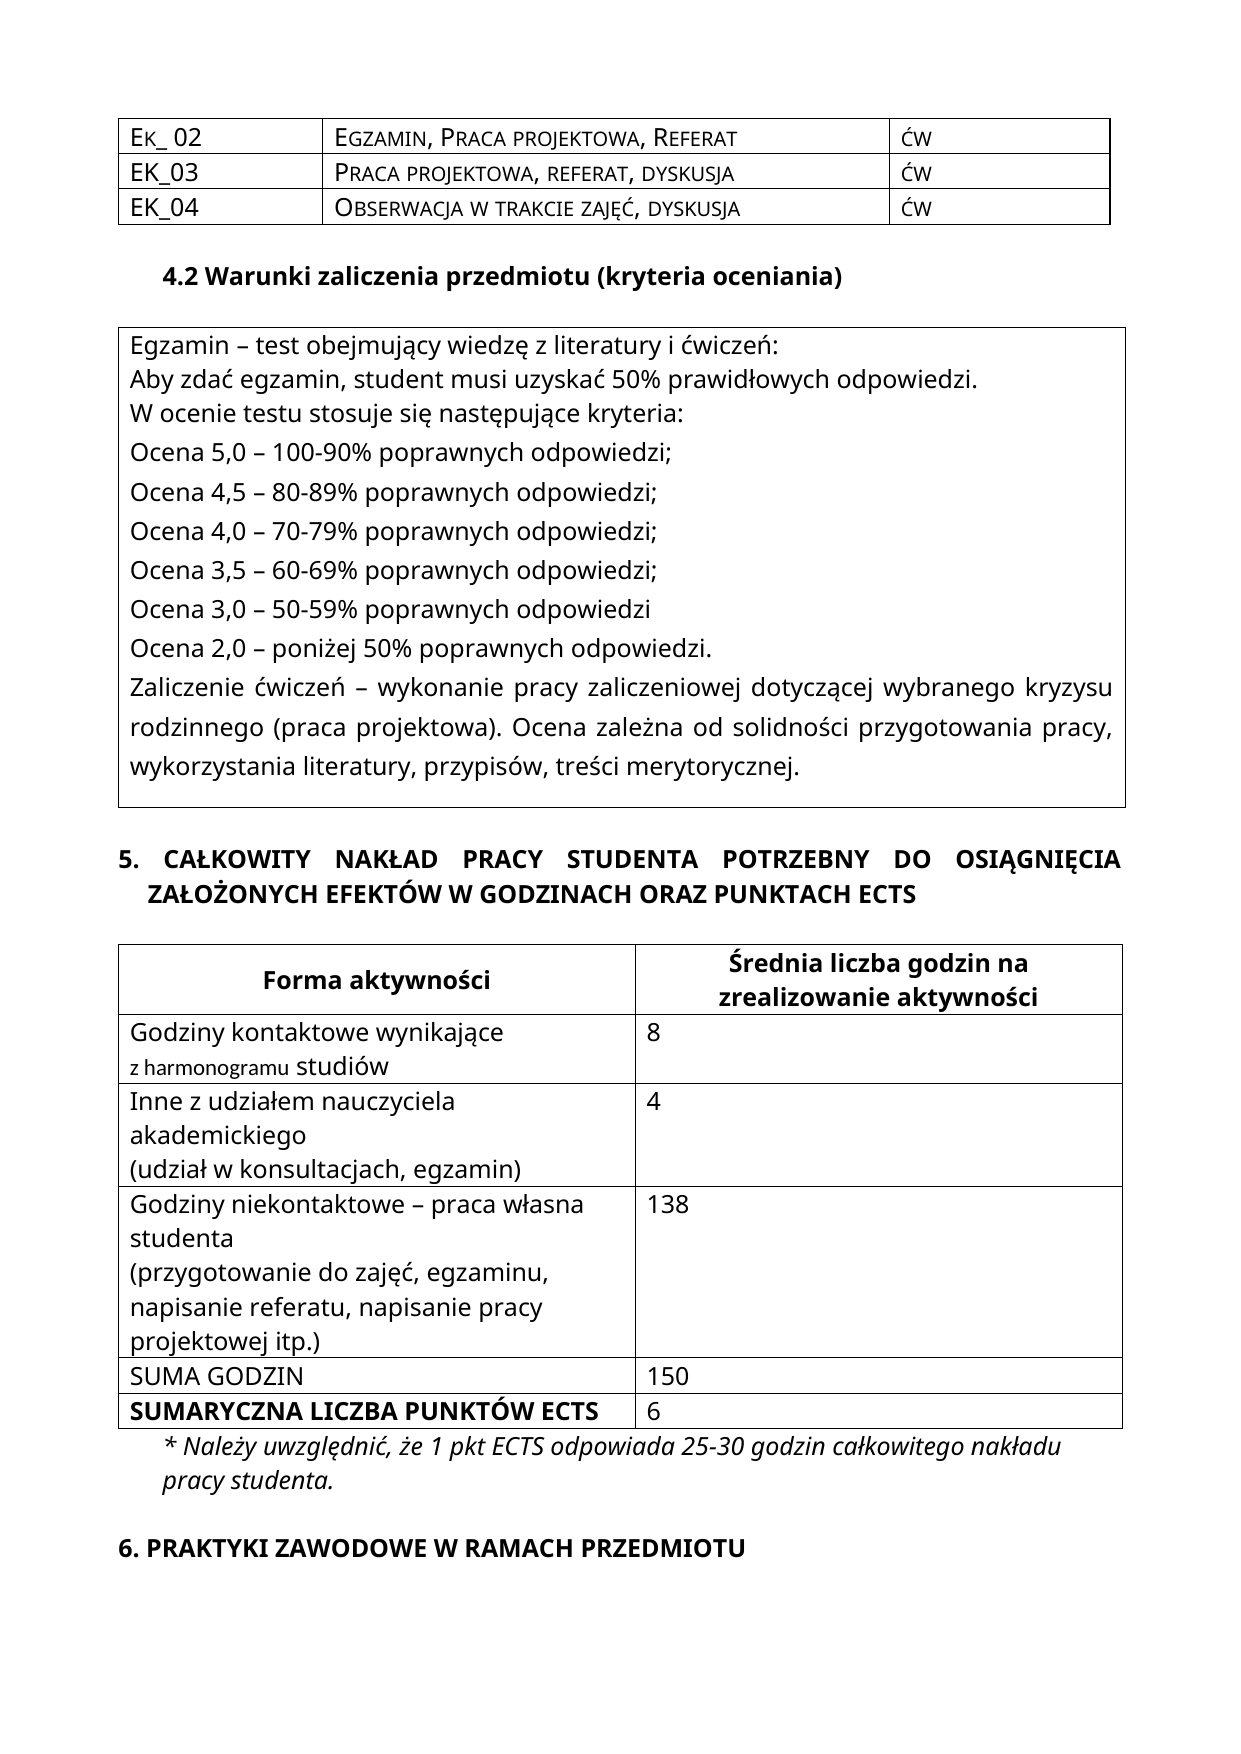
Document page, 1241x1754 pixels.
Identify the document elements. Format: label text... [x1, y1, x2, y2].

table_cell ćw [890, 189, 1109, 223]
text * Należy uwzględnić, że 1 pkt ECTS odpowiada 25-30 godzin całkowitego nakładu pracy studenta. [162, 1429, 1122, 1497]
table_cell ćw [890, 154, 1109, 188]
table_cell 6 [636, 1394, 1122, 1427]
table_cell 4 [636, 1084, 1122, 1186]
table_cell Godziny niekontaktowe – praca własna studenta (przygotowanie do zajęć, egzaminu, napisanie referatu, napisanie pracy projektowej itp.) [119, 1187, 635, 1357]
table_cell EK_03 [119, 154, 322, 188]
text 5. CAŁKOWITY NAKŁAD PRACY STUDENTA POTRZEBNY DO OSIĄGNIĘCIA ZAŁOŻONYCH EFEKTÓW W GODZINACH ORAZ PUNKTACH ECTS [118, 842, 1122, 910]
table_cell 8 [636, 1015, 1122, 1083]
table_header Forma aktywności [119, 945, 635, 1013]
table_cell SUMARYCZNA LICZBA PUNKTÓW ECTS [119, 1394, 635, 1427]
table_cell 150 [636, 1358, 1122, 1392]
table_cell Obserwacja w trakcie zajęć, dyskusja [323, 189, 889, 223]
table_cell Egzamin, Praca projektowa, Referat [323, 119, 889, 153]
table_cell Praca projektowa, referat, dyskusja [323, 154, 889, 188]
table_cell EK_04 [119, 189, 322, 223]
table_cell 138 [636, 1187, 1122, 1357]
table_cell Godziny kontaktowe wynikające z harmonogramu studiów [119, 1015, 635, 1083]
table_cell SUMA GODZIN [119, 1358, 635, 1392]
table_cell Inne z udziałem nauczyciela akademickiego (udział w konsultacjach, egzamin) [119, 1084, 635, 1186]
table_header Egzamin – test obejmujący wiedzę z literatury i ćwiczeń: Aby zdać egzamin, student musi uzyskać 50% prawidłowych odpowiedzi. W ocenie testu stosuje się następujące kryteria: Ocena 5,0 – 100-90% poprawnych odpowiedzi; Ocena 4,5 – 80-89% poprawnych odpowiedzi; Ocena 4,0 – 70-79% poprawnych odpowiedzi; Ocena 3,5 – 60-69% poprawnych odpowiedzi; Ocena 3,0 – 50-59% poprawnych odpowiedzi Ocena 2,0 – poniżej 50% poprawnych odpowiedzi. Zaliczenie ćwiczeń – wykonanie pracy zaliczeniowej dotyczącej wybranego kryzysu rodzinnego (praca projektowa). Ocena zależna od solidności przygotowania pracy, wykorzystania literatury, przypisów, treści merytorycznej. [119, 328, 1125, 807]
table_header Średnia liczba godzin na zrealizowanie aktywności [636, 945, 1122, 1013]
table_cell ćw [890, 119, 1109, 153]
table_cell Ek_ 02 [119, 119, 322, 153]
text 6. PRAKTYKI ZAWODOWE W RAMACH PRZEDMIOTU [118, 1531, 1122, 1565]
text 4.2 Warunki zaliczenia przedmiotu (kryteria oceniania) [162, 258, 1122, 293]
